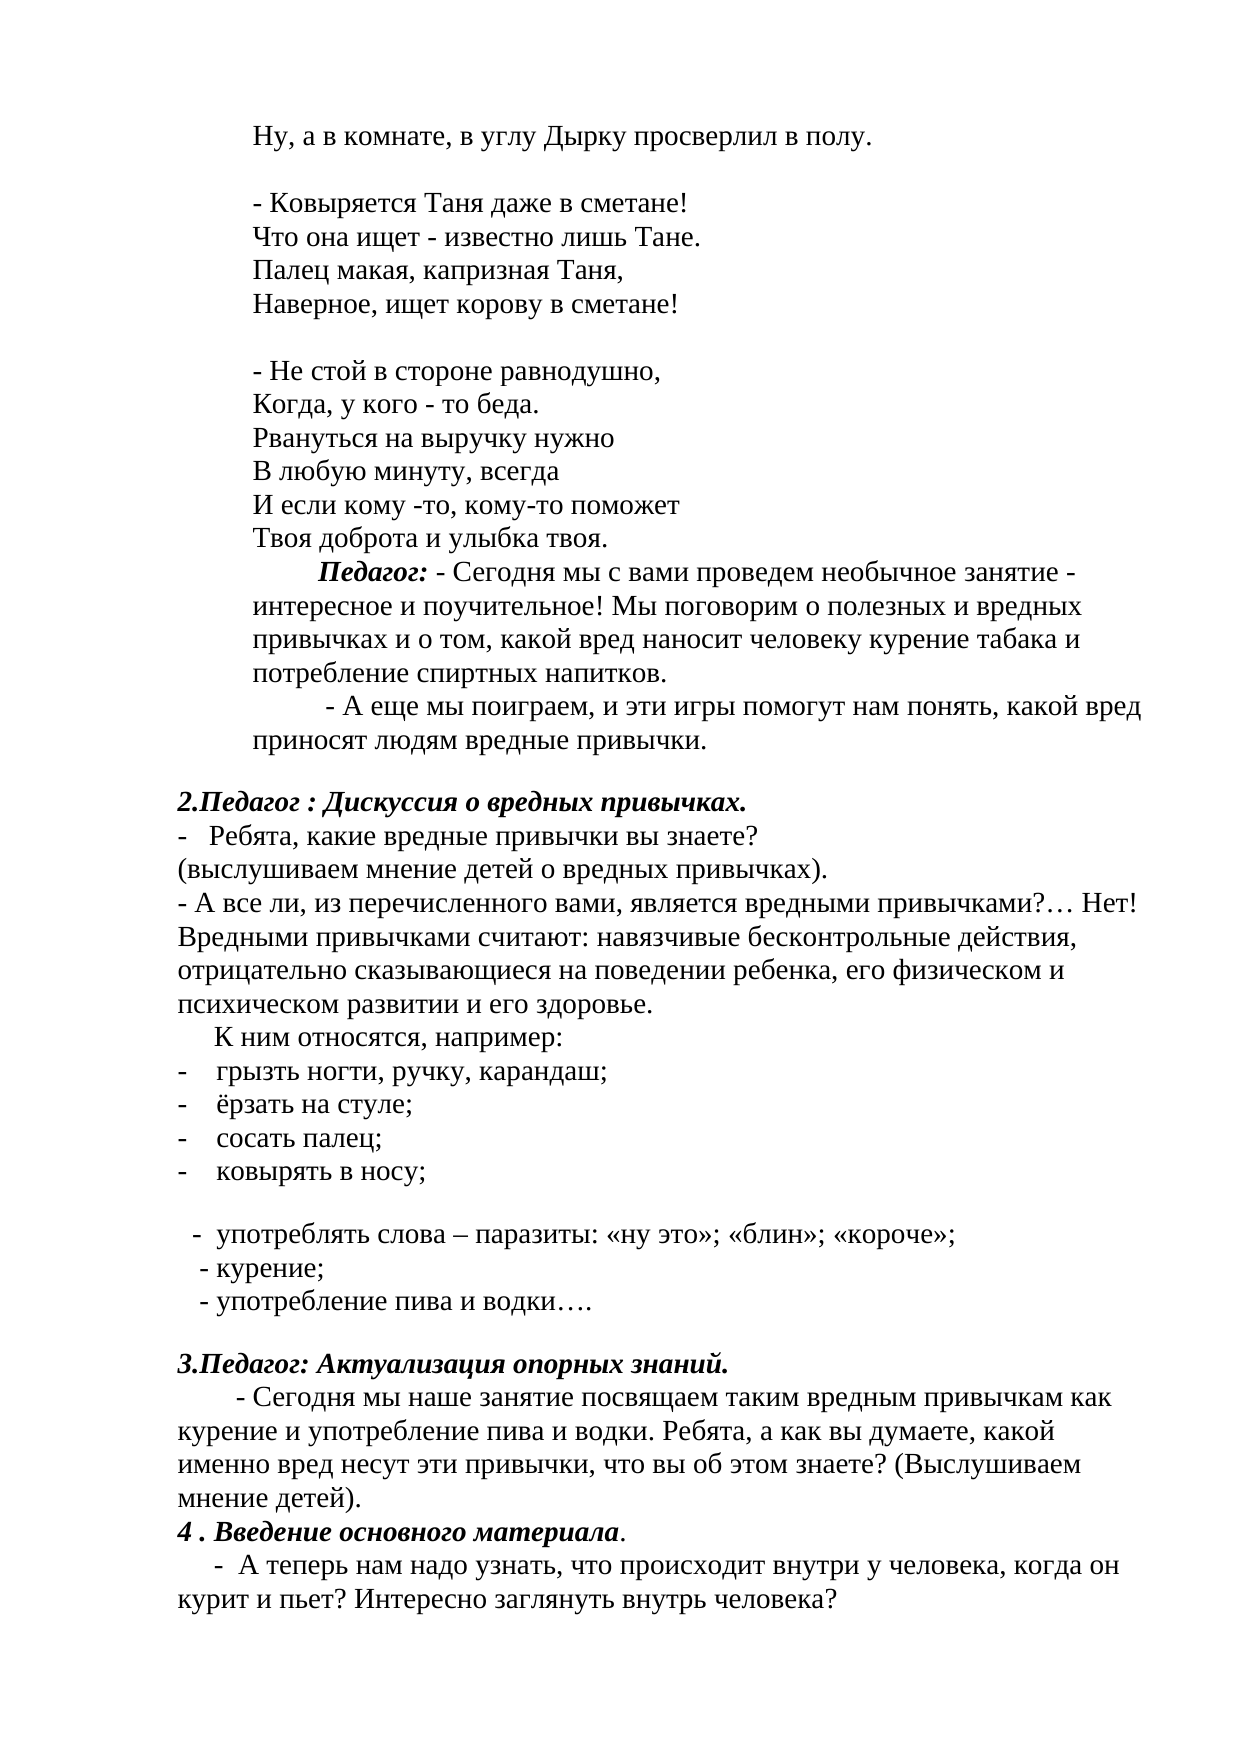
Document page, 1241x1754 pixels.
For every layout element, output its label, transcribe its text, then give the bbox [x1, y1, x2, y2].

text 2.Педагог : Дискуссия о вредных привычках. - Ребята, какие вредные привычки вы знаете? (выслушиваем мнение детей о вредных привычках). - А все ли, из перечисленного вами, является вредными привычками?… Нет! Вредными привычками считают: навязчивые бесконтрольные действия, отрицательно сказывающиеся на поведении ребенка, его физическом и психическом развитии и его здоровье. К ним относятся, например: - грызть ногти, ручку, карандаш; - ёрзать на стуле; - сосать палец; - ковырять в носу; [177, 784, 1152, 1187]
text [177, 1346, 1152, 1614]
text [252, 118, 1152, 755]
text - употреблять слова – паразиты: «ну это»; «блин»; «короче»; - курение; - употребление пива и водки…. [177, 1216, 1152, 1317]
